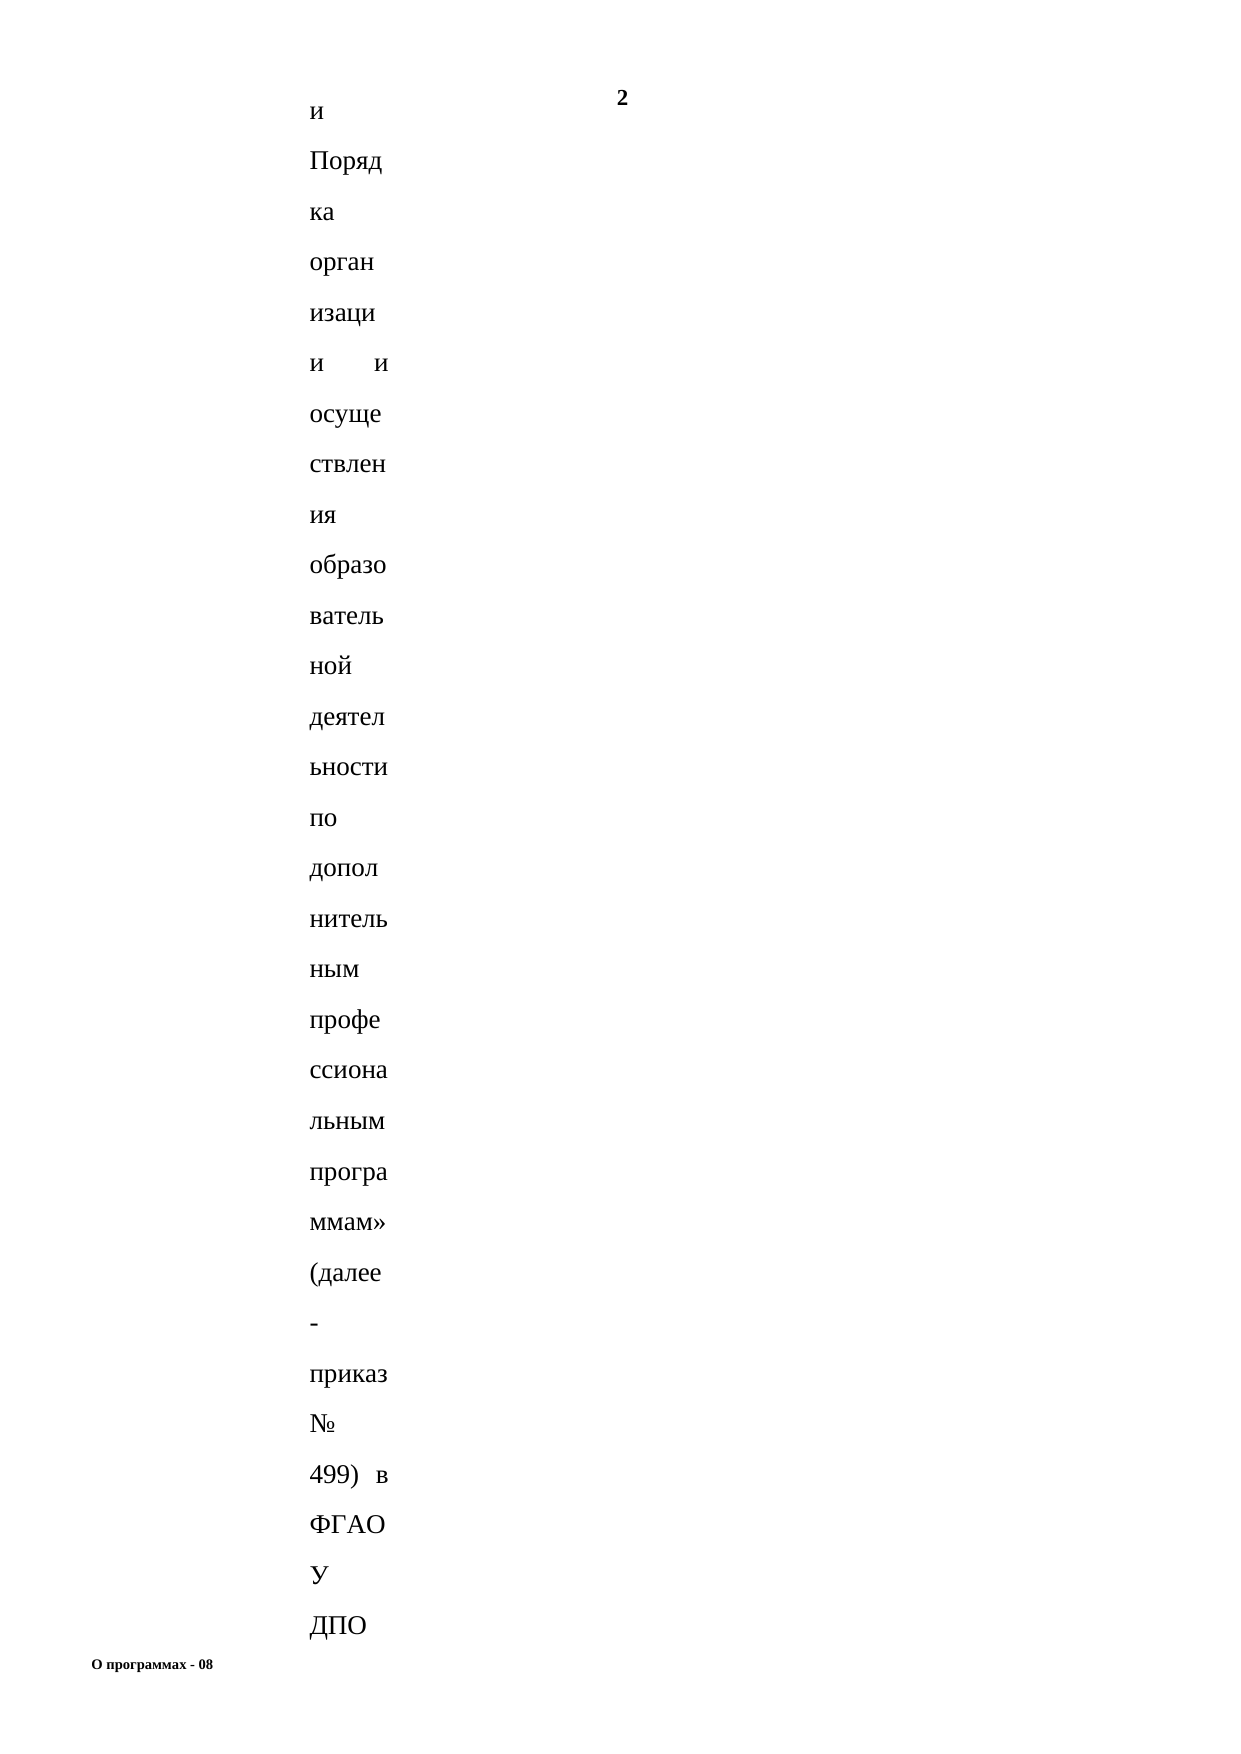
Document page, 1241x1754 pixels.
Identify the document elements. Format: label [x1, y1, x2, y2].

text [309, 79, 388, 1645]
